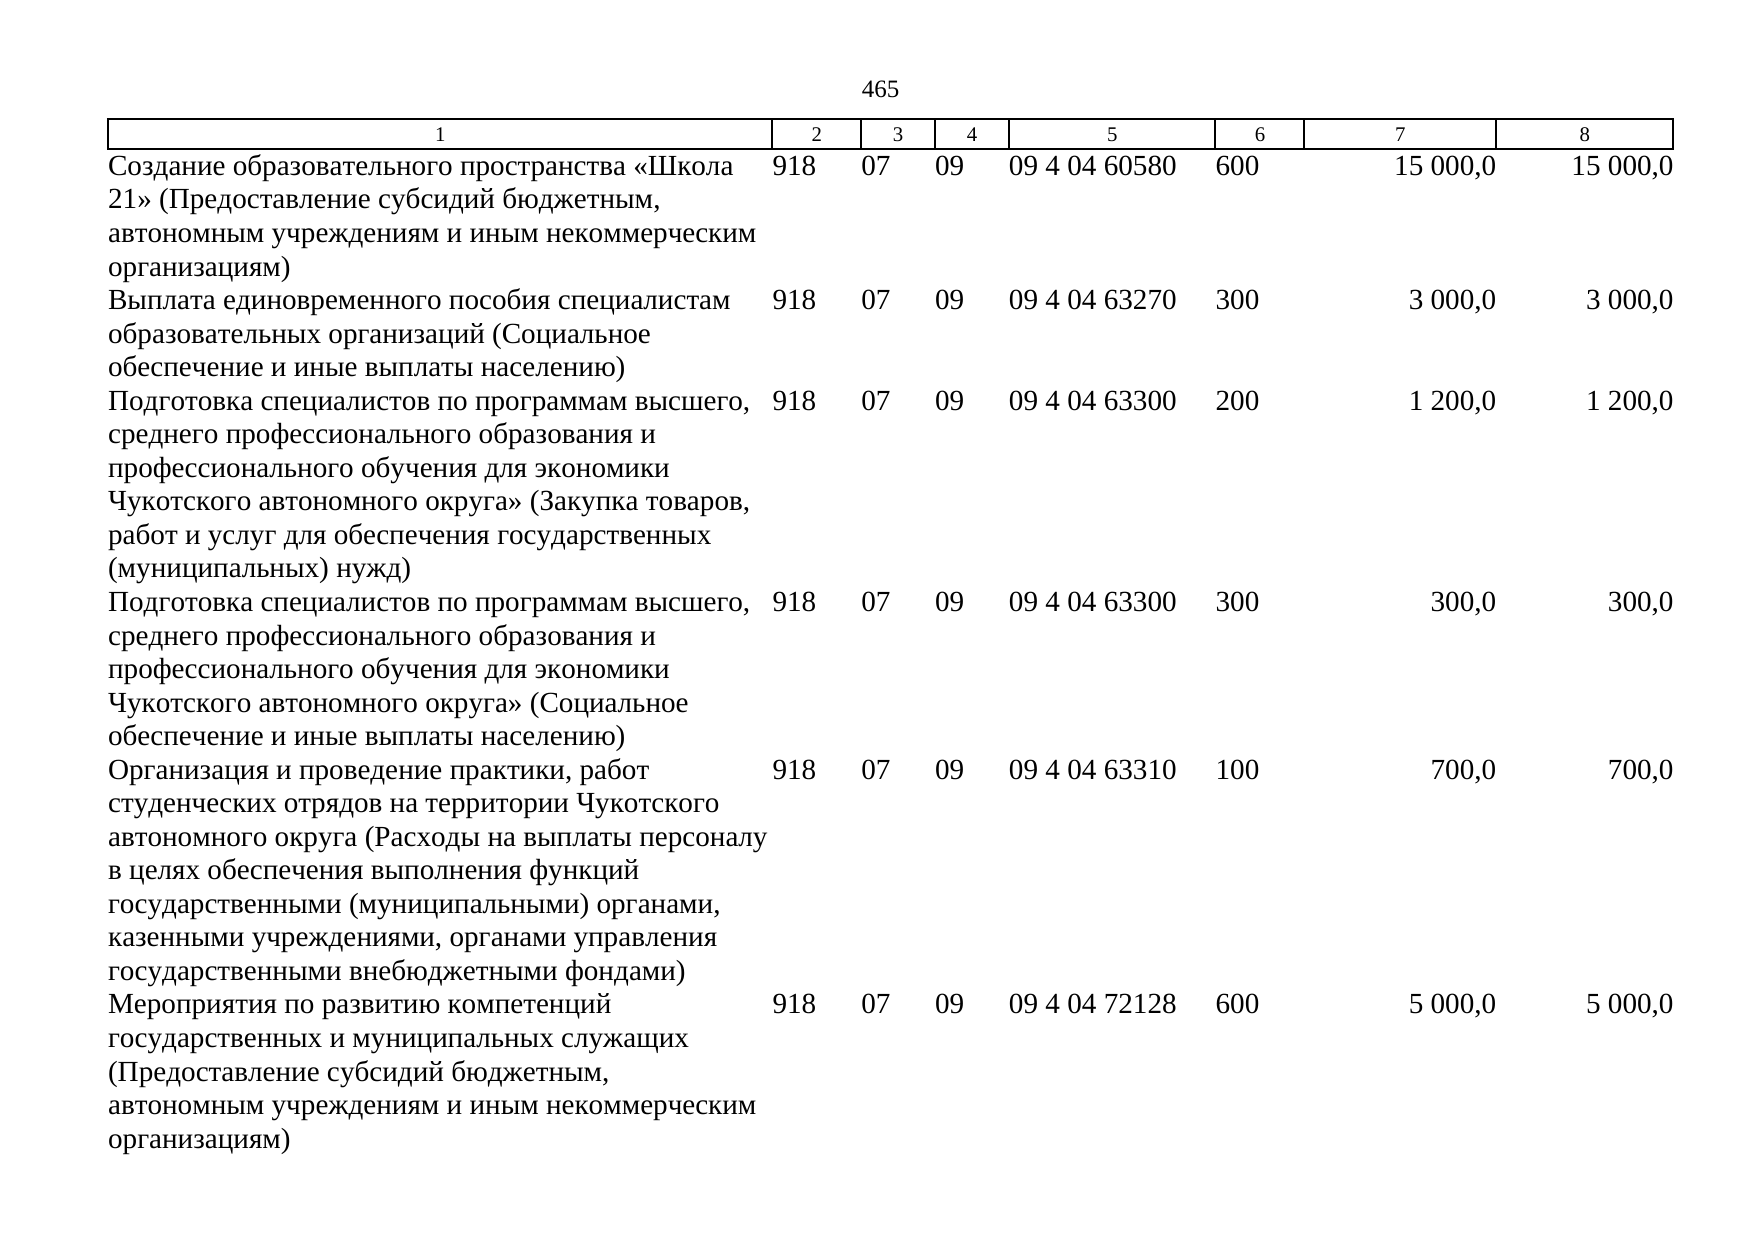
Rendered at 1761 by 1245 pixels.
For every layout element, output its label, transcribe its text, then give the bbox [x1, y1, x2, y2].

table_header 2 [773, 120, 860, 148]
table_header 4 [936, 120, 1008, 148]
table_header 7 [1305, 120, 1495, 148]
table_header 1 [109, 120, 771, 148]
table_header 8 [1497, 120, 1672, 148]
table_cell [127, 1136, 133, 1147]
table_header 5 [1010, 120, 1214, 148]
table_header 3 [862, 120, 934, 148]
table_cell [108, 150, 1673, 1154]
table_header 6 [1216, 120, 1303, 148]
